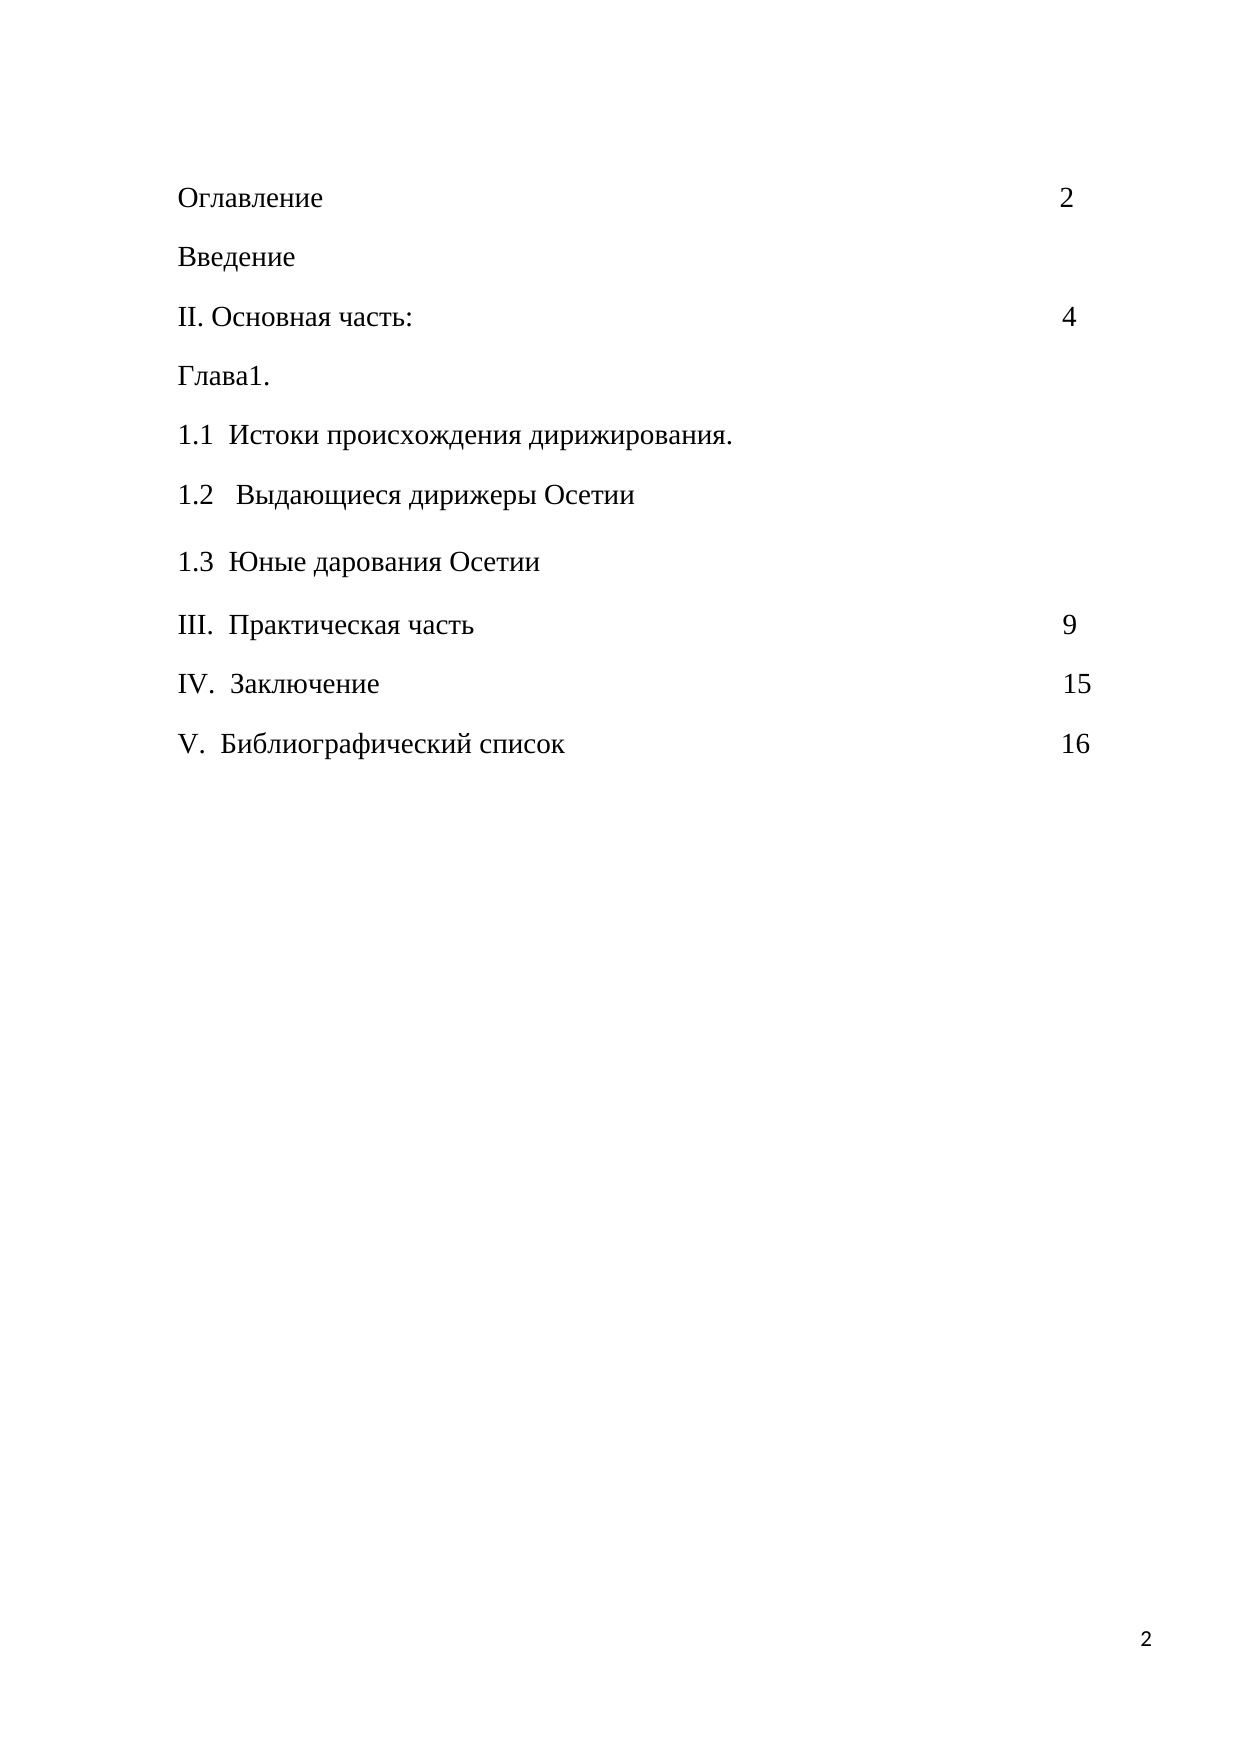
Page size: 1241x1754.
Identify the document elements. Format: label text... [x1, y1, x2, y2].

text II. Основная часть: 4 [177, 299, 1152, 332]
text Глава1. [177, 358, 1152, 392]
text III. Практическая часть 9 [177, 607, 1152, 641]
text Введение [177, 239, 1152, 273]
text 1.2 Выдающиеся дирижеры Осетии [177, 477, 1152, 510]
text Оглавление 2 [177, 180, 1152, 213]
text IV. Заключение 15 [177, 667, 1152, 700]
text 1.3 Юные дарования Осетии [177, 544, 1152, 578]
text V. Библиографический список 16 [177, 726, 1152, 759]
text 1.1 Истоки происхождения дирижирования. [177, 417, 1152, 451]
